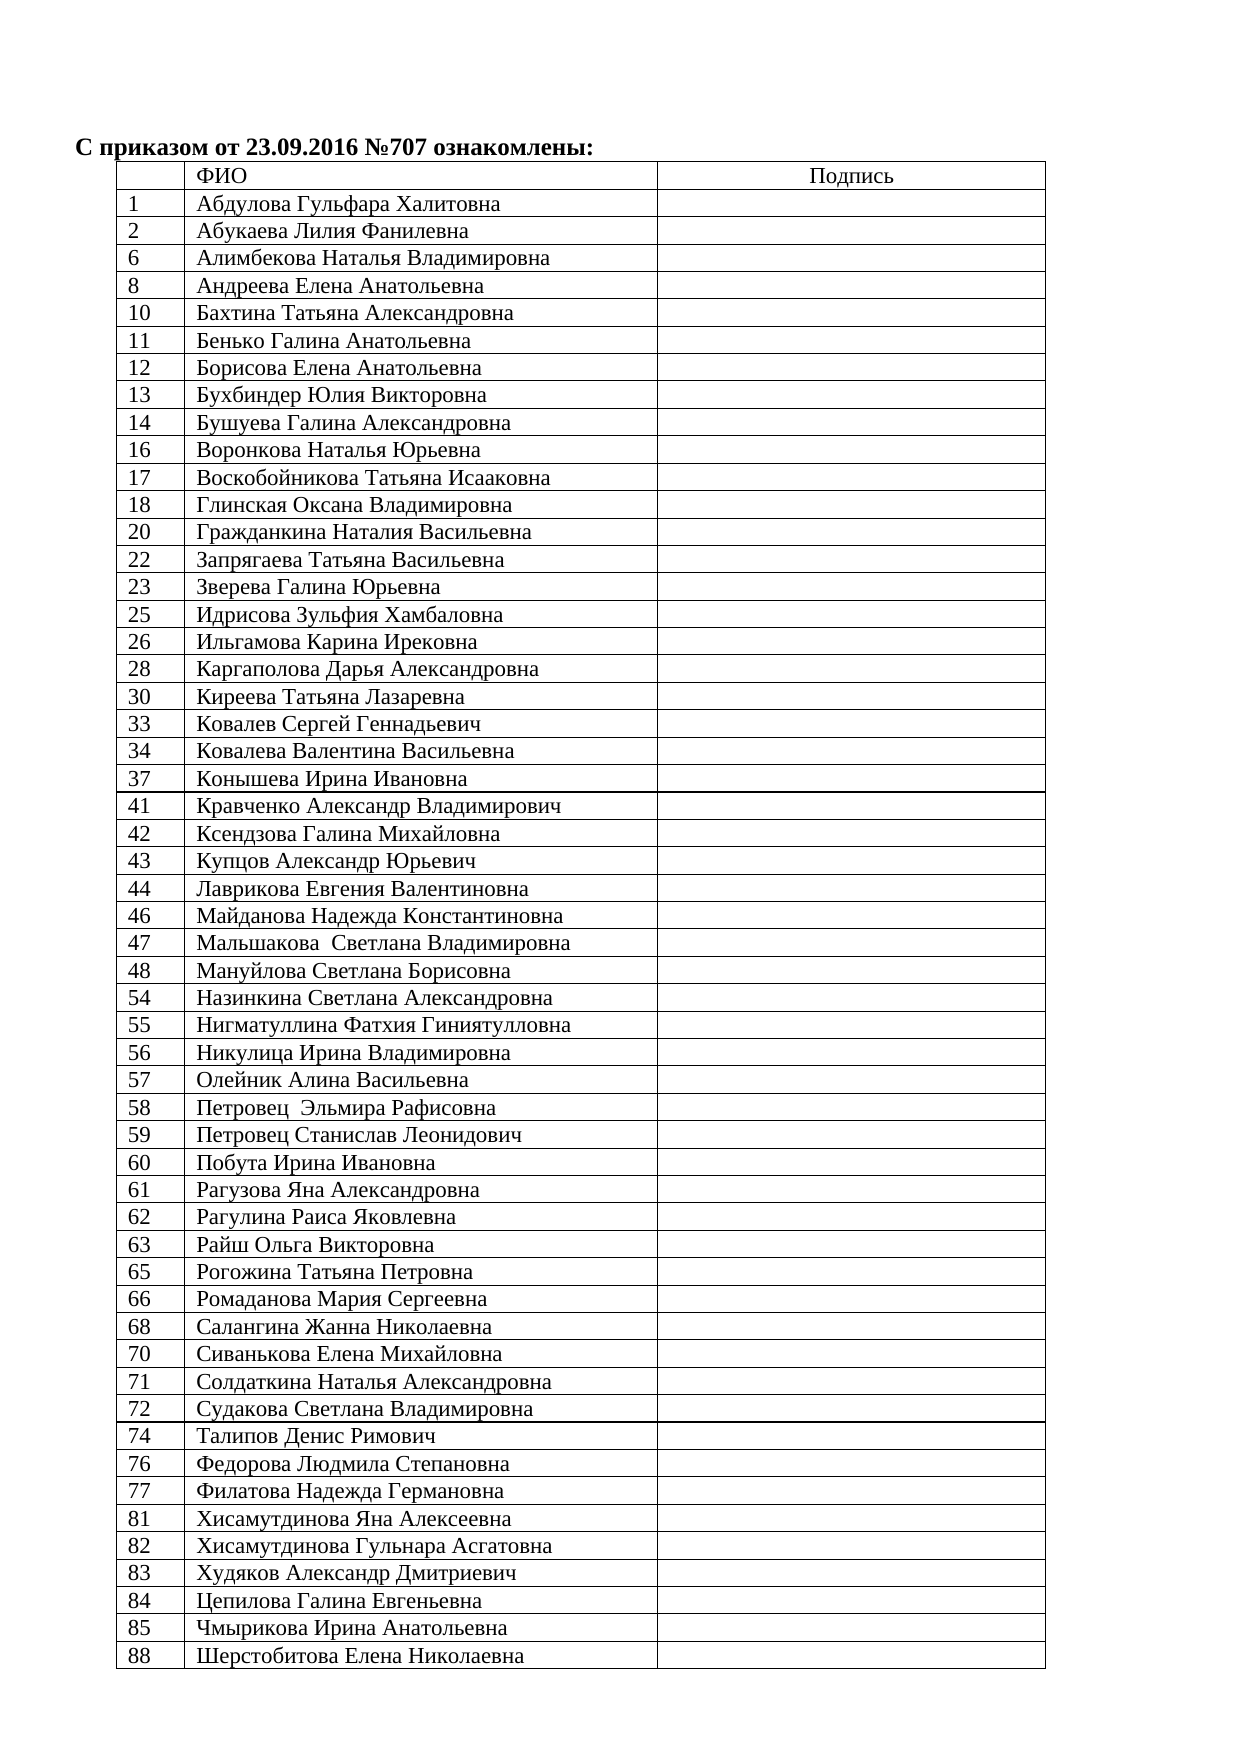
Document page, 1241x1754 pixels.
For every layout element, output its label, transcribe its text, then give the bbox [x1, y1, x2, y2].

table_cell Бахтина Татьяна Александровна [185, 299, 657, 326]
table_cell [658, 519, 1045, 545]
table_cell 81 [117, 1505, 184, 1531]
table_cell Назинкина Светлана Александровна [185, 984, 657, 1011]
table_cell Рагулина Раиса Яковлевна [185, 1203, 657, 1230]
table_cell Рогожина Татьяна Петровна [185, 1258, 657, 1284]
table_cell 37 [117, 765, 184, 791]
table_cell 13 [117, 381, 184, 408]
table_cell [658, 354, 1045, 380]
table_cell 88 [117, 1642, 184, 1668]
table_cell [658, 1505, 1045, 1531]
table_cell 84 [117, 1587, 184, 1613]
table_cell [658, 628, 1045, 654]
table_cell [658, 1477, 1045, 1504]
table_cell [658, 683, 1045, 709]
table_cell Алимбекова Наталья Владимировна [185, 245, 657, 271]
table_cell [658, 1642, 1045, 1668]
table_cell Абукаева Лилия Фанилевна [185, 217, 657, 243]
table_cell [658, 1286, 1045, 1312]
table_cell Рагузова Яна Александровна [185, 1176, 657, 1202]
table_cell Андреева Елена Анатольевна [185, 272, 657, 298]
table_cell [658, 793, 1045, 819]
table_cell Мальшакова Светлана Владимировна [185, 929, 657, 956]
table_cell [658, 299, 1045, 326]
table_cell 72 [117, 1395, 184, 1421]
table_cell Райш Ольга Викторовна [185, 1231, 657, 1257]
table_cell [658, 1423, 1045, 1449]
table_cell [658, 1231, 1045, 1257]
table_cell 34 [117, 738, 184, 764]
table_cell [658, 902, 1045, 928]
table_cell Идрисова Зульфия Хамбаловна [185, 601, 657, 627]
table_cell Каргаполова Дарья Александровна [185, 655, 657, 682]
table_cell 57 [117, 1066, 184, 1093]
table_cell 41 [117, 793, 184, 819]
table_cell [658, 245, 1045, 271]
table_cell 61 [117, 1176, 184, 1202]
table_cell 14 [117, 409, 184, 435]
table_cell [658, 820, 1045, 846]
table_cell 70 [117, 1340, 184, 1367]
table_header [117, 162, 184, 189]
table_cell 63 [117, 1231, 184, 1257]
table_cell 59 [117, 1121, 184, 1147]
table_cell Чмырикова Ирина Анатольевна [185, 1614, 657, 1641]
table_cell Запрягаева Татьяна Васильевна [185, 546, 657, 572]
table_cell 16 [117, 436, 184, 463]
table_cell [658, 1313, 1045, 1339]
table_cell [658, 1066, 1045, 1093]
table_cell Гражданкина Наталия Васильевна [185, 519, 657, 545]
table_cell Купцов Александр Юрьевич [185, 847, 657, 873]
table_cell 20 [117, 519, 184, 545]
table_cell 58 [117, 1094, 184, 1120]
table_cell 1 [117, 190, 184, 216]
table_cell 44 [117, 875, 184, 901]
table_cell [658, 190, 1045, 216]
table_cell 28 [117, 655, 184, 682]
table_cell [658, 491, 1045, 517]
table_cell Шерстобитова Елена Николаевна [185, 1642, 657, 1668]
table_cell Бухбиндер Юлия Викторовна [185, 381, 657, 408]
table_cell 18 [117, 491, 184, 517]
table_cell [658, 1340, 1045, 1367]
table_cell Олейник Алина Васильевна [185, 1066, 657, 1093]
table_cell Зверева Галина Юрьевна [185, 573, 657, 599]
table_cell Судакова Светлана Владимировна [185, 1395, 657, 1421]
table_cell 83 [117, 1560, 184, 1586]
table_header Подпись [658, 162, 1045, 189]
table_cell [658, 1094, 1045, 1120]
table_cell Ильгамова Карина Ирековна [185, 628, 657, 654]
table_cell [658, 655, 1045, 682]
table_cell Кравченко Александр Владимирович [185, 793, 657, 819]
table_cell Бушуева Галина Александровна [185, 409, 657, 435]
table_cell [658, 1450, 1045, 1476]
table_cell 23 [117, 573, 184, 599]
table_cell 43 [117, 847, 184, 873]
table_cell [658, 1614, 1045, 1641]
table_cell Побута Ирина Ивановна [185, 1149, 657, 1175]
table_cell [658, 464, 1045, 490]
table_cell [658, 1012, 1045, 1038]
table_cell Ксендзова Галина Михайловна [185, 820, 657, 846]
table_cell 46 [117, 902, 184, 928]
table_cell [658, 436, 1045, 463]
table_cell 48 [117, 957, 184, 983]
table_cell 33 [117, 710, 184, 737]
table_cell 68 [117, 1313, 184, 1339]
table_cell [658, 875, 1045, 901]
table_cell Хисамутдинова Яна Алексеевна [185, 1505, 657, 1531]
table_cell [658, 1121, 1045, 1147]
table_cell [658, 1149, 1045, 1175]
table_cell 77 [117, 1477, 184, 1504]
table_cell Худяков Александр Дмитриевич [185, 1560, 657, 1586]
table_cell [658, 1039, 1045, 1065]
table_cell [658, 601, 1045, 627]
table_cell Федорова Людмила Степановна [185, 1450, 657, 1476]
table_cell Ковалев Сергей Геннадьевич [185, 710, 657, 737]
table_cell [658, 1560, 1045, 1586]
table_cell 12 [117, 354, 184, 380]
table_cell Нигматуллина Фатхия Гиниятулловна [185, 1012, 657, 1038]
table_cell 56 [117, 1039, 184, 1065]
table_cell 17 [117, 464, 184, 490]
text С приказом от 23.09.2016 №707 ознакомлены: [75, 132, 1165, 161]
table_cell [658, 546, 1045, 572]
table_cell Конышева Ирина Ивановна [185, 765, 657, 791]
table_cell [658, 847, 1045, 873]
table_cell Ромаданова Мария Сергеевна [185, 1286, 657, 1312]
table_cell 26 [117, 628, 184, 654]
table_cell 42 [117, 820, 184, 846]
table_cell Воронкова Наталья Юрьевна [185, 436, 657, 463]
table_cell Сиванькова Елена Михайловна [185, 1340, 657, 1367]
table_cell 82 [117, 1532, 184, 1558]
table_cell 2 [117, 217, 184, 243]
table_cell Глинская Оксана Владимировна [185, 491, 657, 517]
table_cell [658, 984, 1045, 1011]
table_cell [658, 957, 1045, 983]
table_cell Киреева Татьяна Лазаревна [185, 683, 657, 709]
table_cell 54 [117, 984, 184, 1011]
table_cell Никулица Ирина Владимировна [185, 1039, 657, 1065]
table_cell Солдаткина Наталья Александровна [185, 1368, 657, 1394]
table_cell [658, 381, 1045, 408]
table_cell Бенько Галина Анатольевна [185, 327, 657, 353]
table_cell Абдулова Гульфара Халитовна [185, 190, 657, 216]
table_cell 62 [117, 1203, 184, 1230]
table_cell 10 [117, 299, 184, 326]
table_cell 74 [117, 1423, 184, 1449]
table_cell 55 [117, 1012, 184, 1038]
table_cell Цепилова Галина Евгеньевна [185, 1587, 657, 1613]
table_cell [658, 1176, 1045, 1202]
table_cell [658, 1587, 1045, 1613]
table_cell Филатова Надежда Германовна [185, 1477, 657, 1504]
table_cell Салангина Жанна Николаевна [185, 1313, 657, 1339]
table_cell [658, 272, 1045, 298]
table_cell 30 [117, 683, 184, 709]
table_cell 11 [117, 327, 184, 353]
table_cell Мануйлова Светлана Борисовна [185, 957, 657, 983]
table_cell Петровец Эльмира Рафисовна [185, 1094, 657, 1120]
table_cell 60 [117, 1149, 184, 1175]
table_cell 66 [117, 1286, 184, 1312]
table_cell [658, 738, 1045, 764]
table_cell 71 [117, 1368, 184, 1394]
table_cell [658, 327, 1045, 353]
table_cell 8 [117, 272, 184, 298]
table_cell [658, 217, 1045, 243]
table_cell [658, 409, 1045, 435]
table_cell Хисамутдинова Гульнара Асгатовна [185, 1532, 657, 1558]
table_cell [658, 1368, 1045, 1394]
table_cell [658, 1395, 1045, 1421]
table_cell [658, 929, 1045, 956]
table_cell Воскобойникова Татьяна Исааковна [185, 464, 657, 490]
table_cell Петровец Станислав Леонидович [185, 1121, 657, 1147]
table_cell [658, 1203, 1045, 1230]
table_cell [658, 765, 1045, 791]
table_cell Майданова Надежда Константиновна [185, 902, 657, 928]
table_header ФИО [185, 162, 657, 189]
table_cell [658, 1532, 1045, 1558]
table_cell 6 [117, 245, 184, 271]
table_cell 65 [117, 1258, 184, 1284]
table_cell 25 [117, 601, 184, 627]
table_cell Талипов Денис Римович [185, 1423, 657, 1449]
table_cell [658, 710, 1045, 737]
table_cell Борисова Елена Анатольевна [185, 354, 657, 380]
table_cell 22 [117, 546, 184, 572]
table_cell Лаврикова Евгения Валентиновна [185, 875, 657, 901]
table_cell 76 [117, 1450, 184, 1476]
table_cell Ковалева Валентина Васильевна [185, 738, 657, 764]
table_cell 85 [117, 1614, 184, 1641]
table_cell [658, 573, 1045, 599]
table_cell 47 [117, 929, 184, 956]
table_cell [658, 1258, 1045, 1284]
